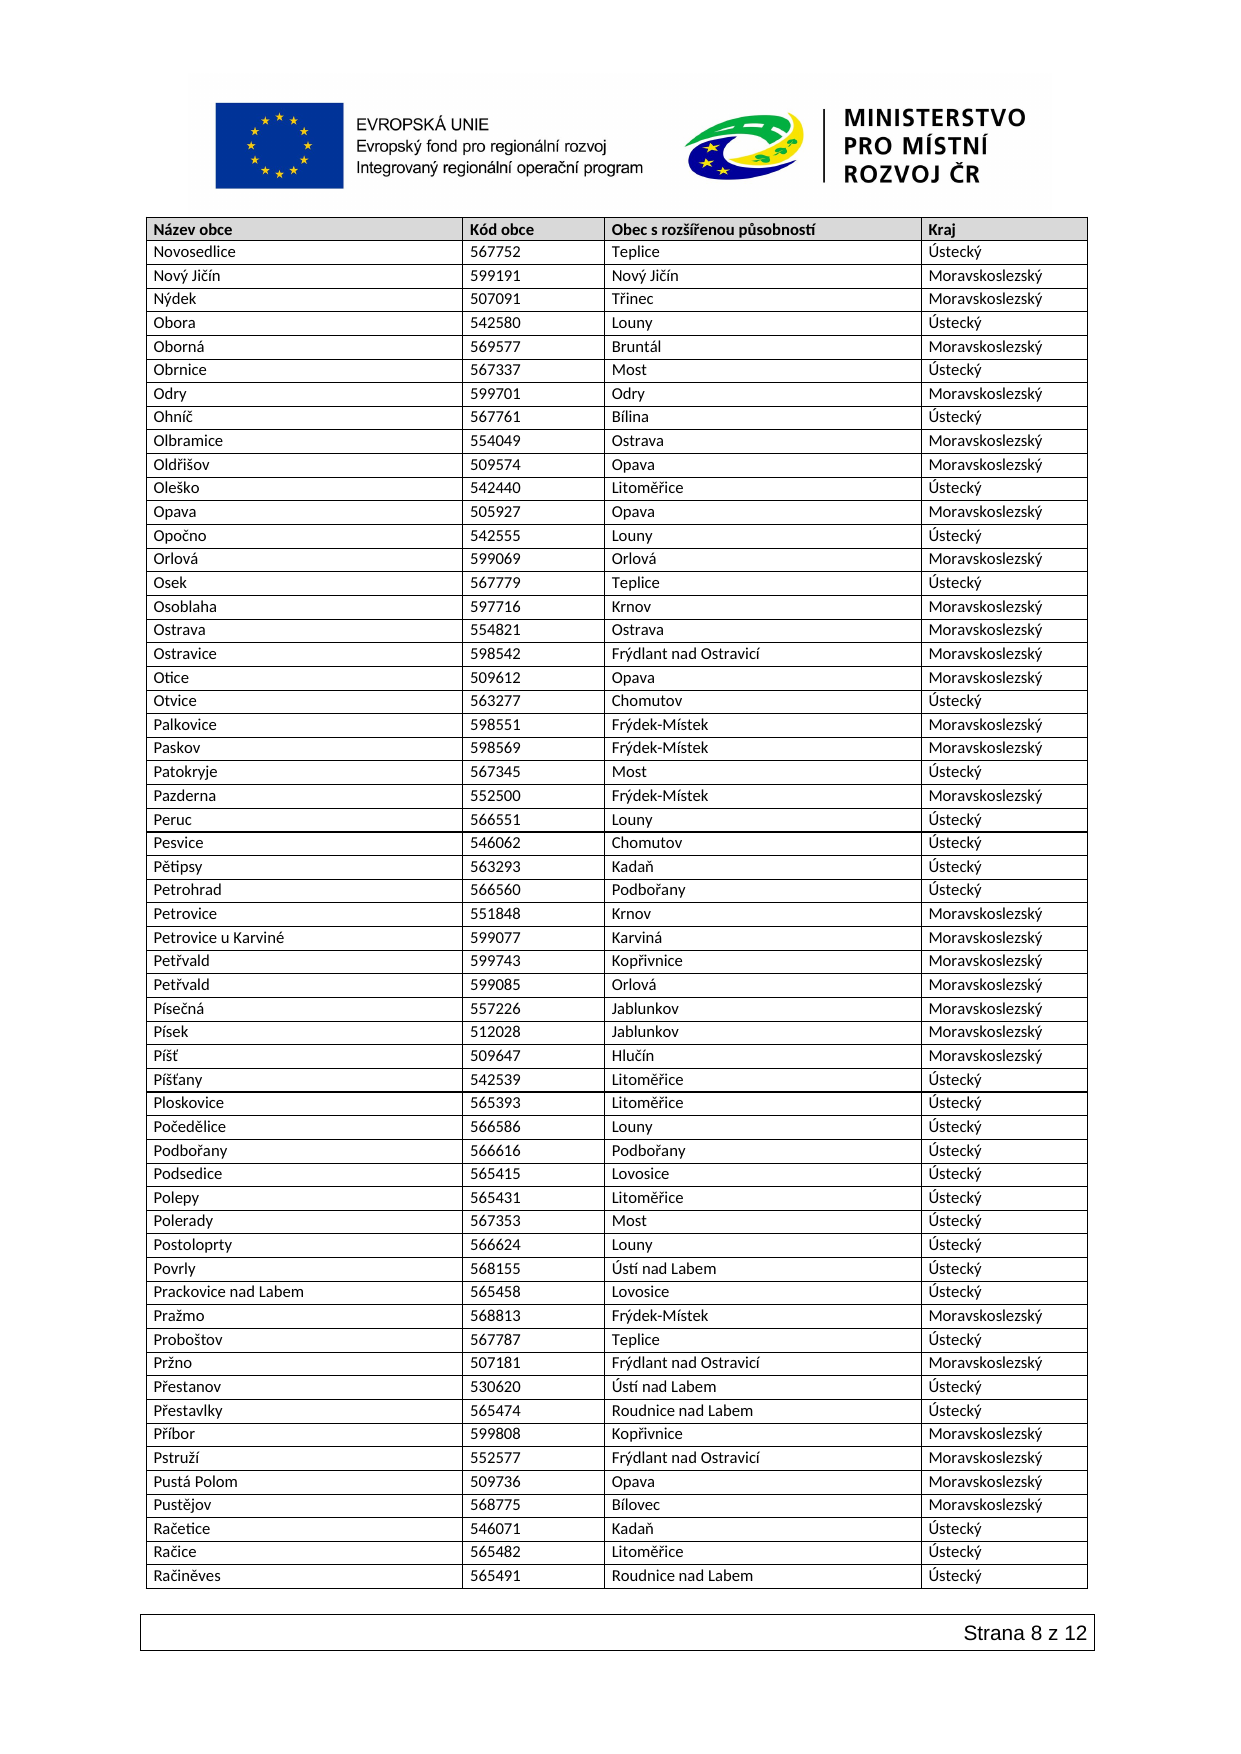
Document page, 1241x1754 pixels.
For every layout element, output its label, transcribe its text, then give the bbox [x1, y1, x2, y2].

table_cell Moravskoslezský [922, 643, 1087, 666]
table_header Název obce [147, 218, 462, 240]
table_cell Kadaň [605, 856, 921, 879]
table_cell 563293 [463, 856, 604, 879]
table_cell Hlučín [605, 1045, 921, 1068]
table_cell Ústecký [922, 1376, 1087, 1399]
table_cell 565474 [463, 1400, 604, 1422]
table_cell Polerady [147, 1211, 462, 1233]
table_cell 546062 [463, 833, 604, 855]
table_cell Frýdlant nad Ostravicí [605, 643, 921, 666]
table_cell Ostrava [605, 430, 921, 453]
table_cell Lovosice [605, 1282, 921, 1304]
table_cell Ústecký [922, 360, 1087, 382]
table_cell Moravskoslezský [922, 454, 1087, 477]
table_cell 551848 [463, 903, 604, 926]
table_cell 542539 [463, 1069, 604, 1091]
table_cell Frýdek-Místek [605, 785, 921, 808]
table_cell Ústí nad Labem [605, 1258, 921, 1281]
table_cell Moravskoslezský [922, 974, 1087, 997]
table_cell Moravskoslezský [922, 289, 1087, 311]
table_cell Pustá Polom [147, 1471, 462, 1493]
table_cell Moravskoslezský [922, 1353, 1087, 1375]
table_cell 598542 [463, 643, 604, 666]
table_cell 598569 [463, 738, 604, 760]
table_cell 542440 [463, 478, 604, 500]
table_cell Opava [605, 454, 921, 477]
table_cell Ústecký [922, 1565, 1087, 1588]
table_cell Ústecký [922, 1282, 1087, 1304]
table_cell Krnov [605, 903, 921, 926]
table_cell Opava [147, 501, 462, 524]
table_cell Ústecký [922, 1518, 1087, 1541]
table_cell 554821 [463, 620, 604, 642]
table_cell Ústí nad Labem [605, 1376, 921, 1399]
table_cell Moravskoslezský [922, 430, 1087, 453]
table_cell Ostrava [605, 620, 921, 642]
table_cell Litoměřice [605, 1093, 921, 1115]
table_cell Obrnice [147, 360, 462, 382]
table_cell Píšť [147, 1045, 462, 1068]
table_cell Račiněves [147, 1565, 462, 1588]
table_cell Ústecký [922, 241, 1087, 264]
table_cell 509574 [463, 454, 604, 477]
table_cell Oborná [147, 336, 462, 358]
picture [187, 73, 1053, 217]
table_cell Ústecký [922, 1234, 1087, 1257]
table_cell Podbořany [147, 1140, 462, 1162]
table_cell Orlová [147, 549, 462, 571]
table_cell 567337 [463, 360, 604, 382]
table_cell Moravskoslezský [922, 549, 1087, 571]
table_cell Otice [147, 667, 462, 689]
table_cell Prackovice nad Labem [147, 1282, 462, 1304]
table_cell Ostravice [147, 643, 462, 666]
table_cell Ústecký [922, 572, 1087, 595]
table_cell 530620 [463, 1376, 604, 1399]
table_cell Ústecký [922, 880, 1087, 902]
table_cell Ústecký [922, 1400, 1087, 1422]
table_cell 563277 [463, 691, 604, 713]
table_header Obec s rozšířenou působností [605, 218, 921, 240]
table_cell 599808 [463, 1424, 604, 1446]
table_cell Nýdek [147, 289, 462, 311]
table_cell Moravskoslezský [922, 927, 1087, 949]
table_cell 599191 [463, 265, 604, 287]
table_cell Ústecký [922, 1093, 1087, 1115]
table_cell Ústecký [922, 407, 1087, 429]
table_cell Nový Jičín [605, 265, 921, 287]
table_cell 507091 [463, 289, 604, 311]
table_cell 567353 [463, 1211, 604, 1233]
table_cell Moravskoslezský [922, 1424, 1087, 1446]
table_cell Louny [605, 809, 921, 831]
table_cell Lovosice [605, 1164, 921, 1186]
table_cell Peruc [147, 809, 462, 831]
table_cell Orlová [605, 549, 921, 571]
table_cell 599743 [463, 951, 604, 973]
table_cell Novosedlice [147, 241, 462, 264]
table_cell Louny [605, 1116, 921, 1139]
table_cell Kopřivnice [605, 1424, 921, 1446]
table_cell 546071 [463, 1518, 604, 1541]
table_cell 566616 [463, 1140, 604, 1162]
table_cell Moravskoslezský [922, 903, 1087, 926]
table_cell Píšťany [147, 1069, 462, 1091]
table_cell Podbořany [605, 1140, 921, 1162]
table_cell 599069 [463, 549, 604, 571]
table_cell Teplice [605, 1329, 921, 1352]
table_cell Ústecký [922, 1187, 1087, 1210]
table_cell Nový Jičín [147, 265, 462, 287]
table_cell 552500 [463, 785, 604, 808]
table_cell 565393 [463, 1093, 604, 1115]
table_cell Bruntál [605, 336, 921, 358]
table_cell Ústecký [922, 525, 1087, 548]
table_cell Moravskoslezský [922, 998, 1087, 1021]
table_cell Litoměřice [605, 1187, 921, 1210]
table_cell Olbramice [147, 430, 462, 453]
table_cell Louny [605, 525, 921, 548]
table_cell Obora [147, 312, 462, 335]
table_cell 599701 [463, 383, 604, 406]
table_cell Petřvald [147, 974, 462, 997]
table_cell 566560 [463, 880, 604, 902]
table_cell 507181 [463, 1353, 604, 1375]
table_cell Litoměřice [605, 1069, 921, 1091]
table_cell Ústecký [922, 1258, 1087, 1281]
table_cell Chomutov [605, 691, 921, 713]
table_cell Moravskoslezský [922, 336, 1087, 358]
table_cell Frýdek-Místek [605, 714, 921, 737]
table_cell Jablunkov [605, 998, 921, 1021]
table_cell Krnov [605, 596, 921, 618]
table_cell Louny [605, 1234, 921, 1257]
table_cell Ústecký [922, 312, 1087, 335]
table_cell Račetice [147, 1518, 462, 1541]
table_cell Otvice [147, 691, 462, 713]
table_cell Moravskoslezský [922, 1045, 1087, 1068]
table_cell 505927 [463, 501, 604, 524]
table_cell 509736 [463, 1471, 604, 1493]
table_cell Most [605, 1211, 921, 1233]
table_cell 598551 [463, 714, 604, 737]
table_cell Kadaň [605, 1518, 921, 1541]
table_cell Bílovec [605, 1495, 921, 1517]
table_cell 565458 [463, 1282, 604, 1304]
table_cell Teplice [605, 241, 921, 264]
table_cell Pstruží [147, 1447, 462, 1470]
table_cell Postoloprty [147, 1234, 462, 1257]
table_cell Moravskoslezský [922, 951, 1087, 973]
table_cell Patokryje [147, 761, 462, 784]
table_cell Frýdek-Místek [605, 738, 921, 760]
table_cell Opava [605, 1471, 921, 1493]
table_cell Moravskoslezský [922, 667, 1087, 689]
table_cell Moravskoslezský [922, 596, 1087, 618]
table_cell Podsedice [147, 1164, 462, 1186]
table_cell 552577 [463, 1447, 604, 1470]
table_cell Jablunkov [605, 1022, 921, 1044]
table_cell Ústecký [922, 1542, 1087, 1564]
table_cell Litoměřice [605, 1542, 921, 1564]
table_cell 542555 [463, 525, 604, 548]
table_cell Ústecký [922, 1329, 1087, 1352]
table_cell Karviná [605, 927, 921, 949]
table_cell Oleško [147, 478, 462, 500]
table_cell Opočno [147, 525, 462, 548]
table_cell 566551 [463, 809, 604, 831]
table_cell Ústecký [922, 761, 1087, 784]
table_cell Odry [147, 383, 462, 406]
table_cell Počedělice [147, 1116, 462, 1139]
table_cell 565415 [463, 1164, 604, 1186]
table_cell Moravskoslezský [922, 785, 1087, 808]
table_cell 567752 [463, 241, 604, 264]
table_cell Teplice [605, 572, 921, 595]
table_cell 568775 [463, 1495, 604, 1517]
table_cell Račice [147, 1542, 462, 1564]
table_header Kraj [922, 218, 1087, 240]
table_cell 565431 [463, 1187, 604, 1210]
table_cell Povrly [147, 1258, 462, 1281]
table_cell Pazderna [147, 785, 462, 808]
table_cell Frýdek-Místek [605, 1305, 921, 1328]
table_cell Moravskoslezský [922, 738, 1087, 760]
table_cell 542580 [463, 312, 604, 335]
table_cell Opava [605, 667, 921, 689]
table_cell 566624 [463, 1234, 604, 1257]
table_cell 569577 [463, 336, 604, 358]
table_cell Frýdlant nad Ostravicí [605, 1447, 921, 1470]
table_cell 567787 [463, 1329, 604, 1352]
table_cell Moravskoslezský [922, 620, 1087, 642]
table_cell Ústecký [922, 856, 1087, 879]
table_cell Moravskoslezský [922, 1022, 1087, 1044]
table_cell Příbor [147, 1424, 462, 1446]
table_cell Most [605, 360, 921, 382]
table_cell 512028 [463, 1022, 604, 1044]
table_cell Ústecký [922, 1164, 1087, 1186]
table_cell Moravskoslezský [922, 501, 1087, 524]
table_cell Písečná [147, 998, 462, 1021]
table_cell Ústecký [922, 1140, 1087, 1162]
table_cell 597716 [463, 596, 604, 618]
table_cell Paskov [147, 738, 462, 760]
table_cell Bílina [605, 407, 921, 429]
table_cell Petrohrad [147, 880, 462, 902]
table_cell 565491 [463, 1565, 604, 1588]
table_cell 567345 [463, 761, 604, 784]
table_cell 554049 [463, 430, 604, 453]
table_cell Moravskoslezský [922, 714, 1087, 737]
table_cell Přestavlky [147, 1400, 462, 1422]
table_cell Ústecký [922, 1069, 1087, 1091]
table_cell Petrovice u Karviné [147, 927, 462, 949]
table_cell Pržno [147, 1353, 462, 1375]
table_cell Přestanov [147, 1376, 462, 1399]
table_cell Oldřišov [147, 454, 462, 477]
table_cell Polepy [147, 1187, 462, 1210]
table_cell Ústecký [922, 833, 1087, 855]
table_cell Moravskoslezský [922, 383, 1087, 406]
table_cell 566586 [463, 1116, 604, 1139]
table_cell Roudnice nad Labem [605, 1565, 921, 1588]
table_cell Ústecký [922, 1211, 1087, 1233]
table_cell Orlová [605, 974, 921, 997]
table_cell Kopřivnice [605, 951, 921, 973]
table_cell 568813 [463, 1305, 604, 1328]
table_cell Roudnice nad Labem [605, 1400, 921, 1422]
table_cell Osek [147, 572, 462, 595]
table_cell 509647 [463, 1045, 604, 1068]
table_cell Petřvald [147, 951, 462, 973]
table_cell Ostrava [147, 620, 462, 642]
table_cell Opava [605, 501, 921, 524]
table_cell Ústecký [922, 809, 1087, 831]
table_cell 568155 [463, 1258, 604, 1281]
table_cell Litoměřice [605, 478, 921, 500]
table_cell Louny [605, 312, 921, 335]
table_cell 509612 [463, 667, 604, 689]
table_cell Podbořany [605, 880, 921, 902]
table_cell Odry [605, 383, 921, 406]
table_cell 557226 [463, 998, 604, 1021]
table_cell 599077 [463, 927, 604, 949]
table_cell Ústecký [922, 1116, 1087, 1139]
table_cell 599085 [463, 974, 604, 997]
table_cell Moravskoslezský [922, 1447, 1087, 1470]
table_cell Třinec [605, 289, 921, 311]
table_cell Proboštov [147, 1329, 462, 1352]
table_cell Moravskoslezský [922, 1305, 1087, 1328]
table_cell Frýdlant nad Ostravicí [605, 1353, 921, 1375]
table_cell Ploskovice [147, 1093, 462, 1115]
table_cell 567761 [463, 407, 604, 429]
table_cell Moravskoslezský [922, 1471, 1087, 1493]
table_cell 565482 [463, 1542, 604, 1564]
table_cell Pustějov [147, 1495, 462, 1517]
table_cell Ústecký [922, 478, 1087, 500]
table_cell Palkovice [147, 714, 462, 737]
table_cell Moravskoslezský [922, 1495, 1087, 1517]
table_cell Osoblaha [147, 596, 462, 618]
table_cell Petrovice [147, 903, 462, 926]
table_cell Chomutov [605, 833, 921, 855]
table_cell 567779 [463, 572, 604, 595]
table_cell Ústecký [922, 691, 1087, 713]
table_cell Moravskoslezský [922, 265, 1087, 287]
table_cell Most [605, 761, 921, 784]
table_cell Pětipsy [147, 856, 462, 879]
table_cell Ohníč [147, 407, 462, 429]
table_cell Pesvice [147, 833, 462, 855]
table_header Kód obce [463, 218, 604, 240]
table_cell Písek [147, 1022, 462, 1044]
table_cell Pražmo [147, 1305, 462, 1328]
